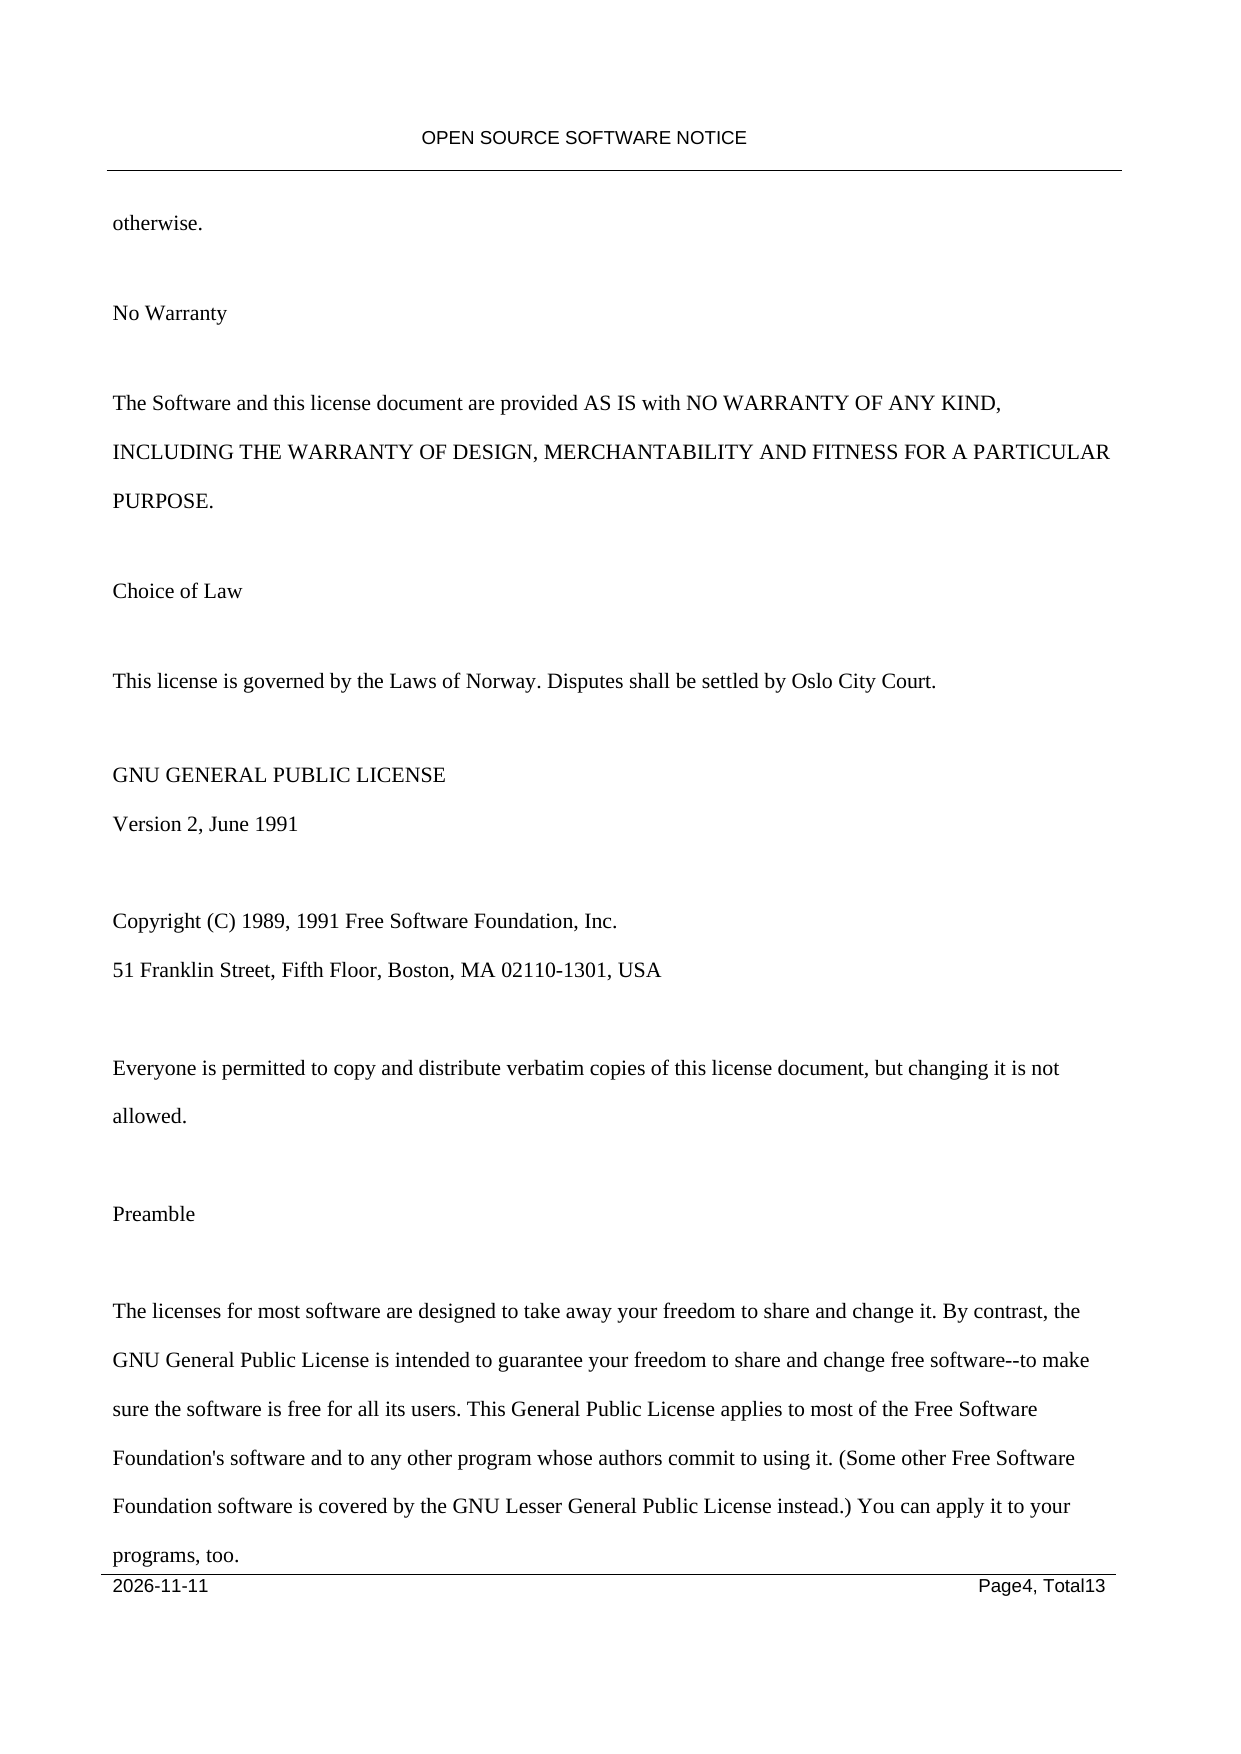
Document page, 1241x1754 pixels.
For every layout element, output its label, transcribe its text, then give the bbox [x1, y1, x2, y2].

text Choice of Law [112, 574, 1128, 607]
text The Software and this license document are provided AS IS with NO WARRANTY OF ANY KIND, INCLUDING THE WARRANTY OF DESIGN, MERCHANTABILITY AND FITNESS FOR A PARTICULAR PURPOSE. [112, 387, 1128, 517]
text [112, 206, 1128, 239]
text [112, 710, 1128, 1571]
text This license is governed by the Laws of Norway. Disputes shall be settled by Oslo City Court. [112, 665, 1128, 697]
text No Warranty [112, 297, 1128, 329]
